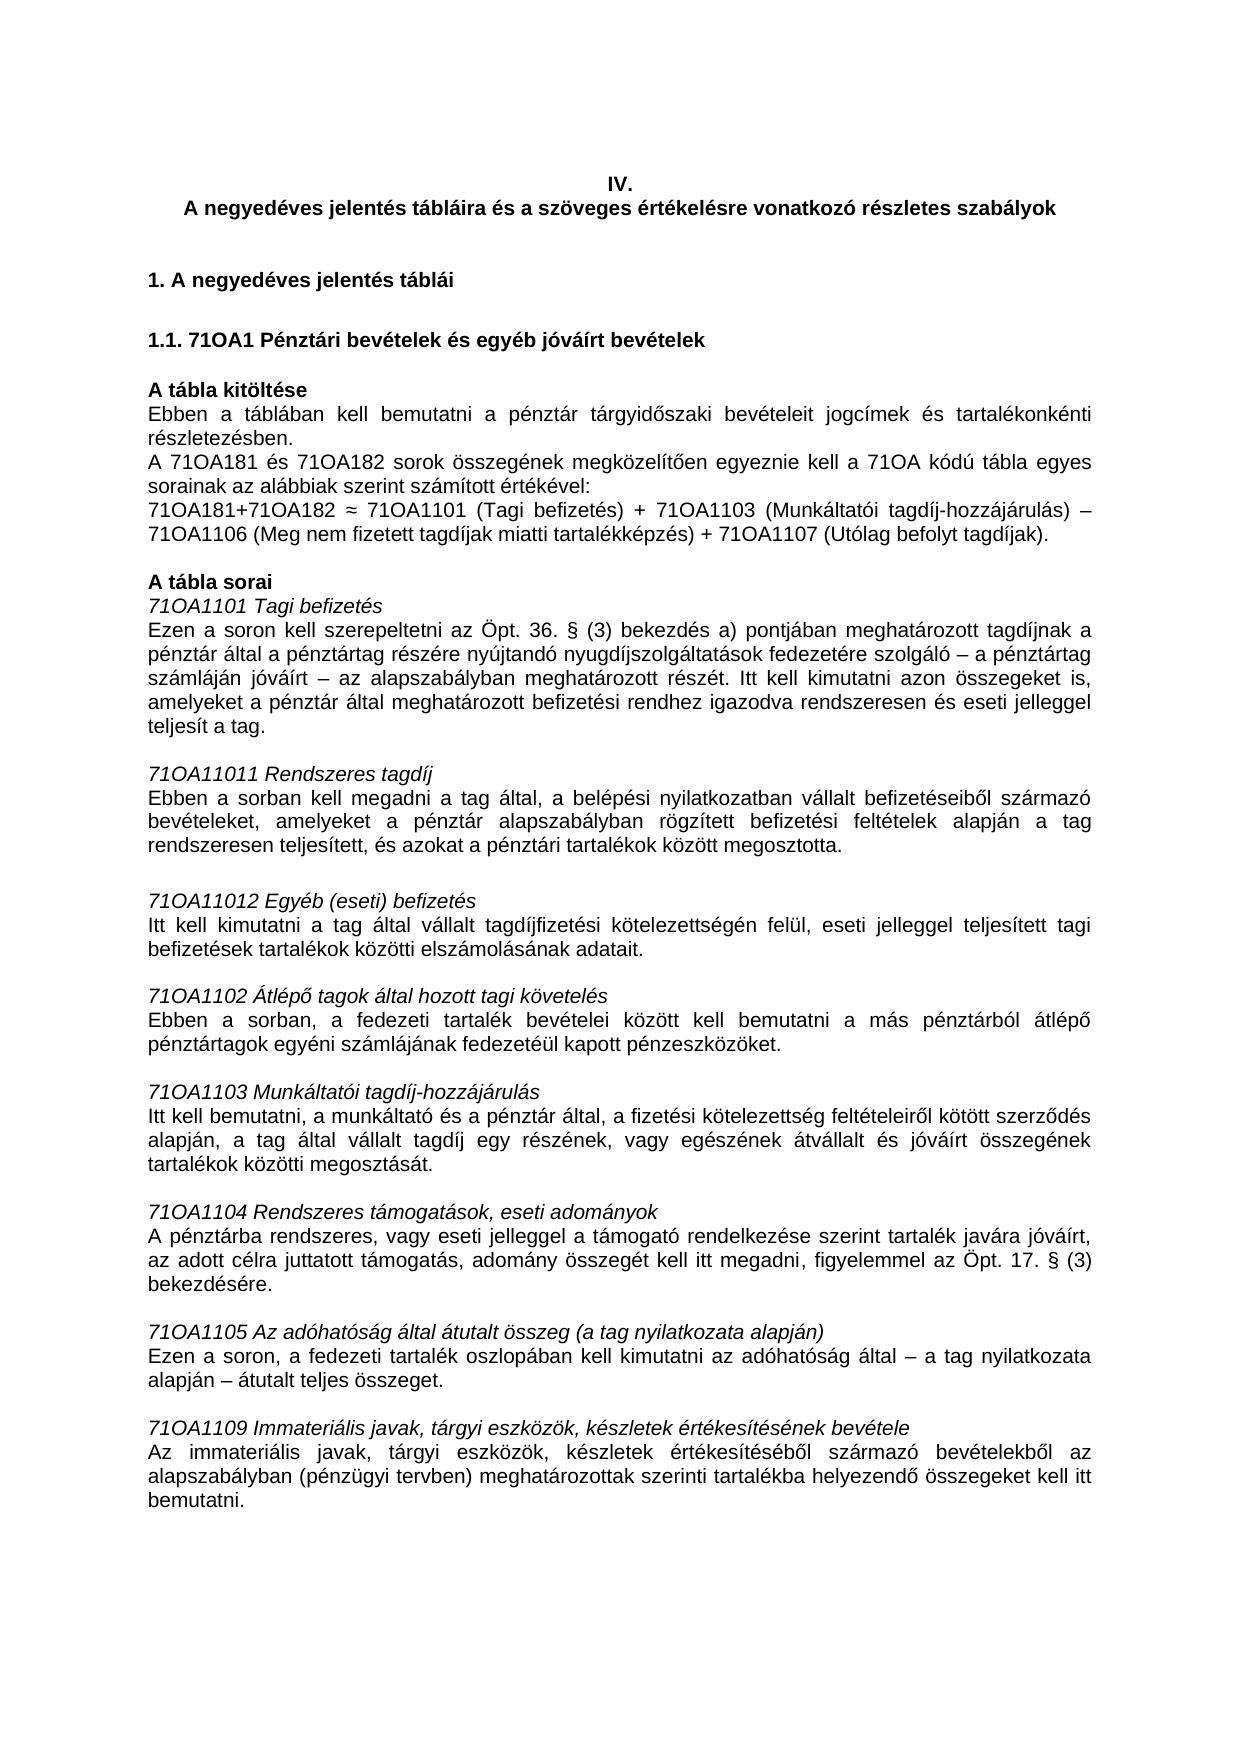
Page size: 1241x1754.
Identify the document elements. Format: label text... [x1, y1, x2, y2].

text A 71OA181 és 71OA182 sorok összegének megközelítően egyeznie kell a 71OA kódú tábla egyes sorainak az alábbiak szerint számított értékével: [148, 450, 1093, 498]
list Itt kell kimutatni a tag által vállalt tagdíjfizetési kötelezettségén felül, eseti jelleggel teljesített tagi befizetések tartalékok közötti elszámolásának adatait. [148, 912, 1093, 960]
text Az immateriális javak, tárgyi eszközök, készletek értékesítéséből származó bevételekből az alapszabályban (pénzügyi tervben) meghatározottak szerinti tartalékba helyezendő összegeket kell itt bemutatni. [148, 1439, 1093, 1511]
text IV. [148, 172, 1093, 196]
text A tábla kitöltése [148, 378, 1093, 402]
text Ezen a soron kell szerepeltetni az Öpt. 36. § (3) bekezdés a) pontjában meghatározott tagdíjnak a pénztár által a pénztártag részére nyújtandó nyugdíjszolgáltatások fedezetére szolgáló – a pénztártag számláján jóváírt – az alapszabályban meghatározott részét. Itt kell kimutatni azon összegeket is, amelyeket a pénztár által meghatározott befizetési rendhez igazodva rendszeresen és eseti jelleggel teljesít a tag. [148, 618, 1093, 737]
text 71OA1103 Munkáltatói tagdíj-hozzájárulás [148, 1080, 1093, 1104]
text A negyedéves jelentés tábláira és a szöveges értékelésre vonatkozó részletes szabályok [148, 196, 1093, 219]
text 71OA1104 Rendszeres támogatások, eseti adományok [148, 1200, 1093, 1224]
text 1. A negyedéves jelentés táblái [148, 267, 1093, 291]
text 71OA1109 Immateriális javak, tárgyi eszközök, készletek értékesítésének bevétele [148, 1416, 1093, 1439]
text Ezen a soron, a fedezeti tartalék oszlopában kell kimutatni az adóhatóság által – a tag nyilatkozata alapján – átutalt teljes összeget. [148, 1344, 1093, 1392]
text 71OA1102 Átlépő tagok által hozott tagi követelés [148, 984, 1093, 1008]
text Ebben a táblában kell bemutatni a pénztár tárgyidőszaki bevételeit jogcímek és tartalékonkénti részletezésben. [148, 402, 1093, 450]
text 71OA181+71OA182 ≈ 71OA1101 (Tagi befizetés) + 71OA1103 (Munkáltatói tagdíj-hozzájárulás) – 71OA1106 (Meg nem fizetett tagdíjak miatti tartalékképzés) + 71OA1107 (Utólag befolyt tagdíjak). [148, 498, 1093, 546]
text Ebben a sorban kell megadni a tag által, a belépési nyilatkozatban vállalt befizetéseiből származó bevételeket, amelyeket a pénztár alapszabályban rögzített befizetési feltételek alapján a tag rendszeresen teljesített, és azokat a pénztári tartalékok között megosztotta. [148, 785, 1093, 857]
text A pénztárba rendszeres, vagy eseti jelleggel a támogató rendelkezése szerint tartalék javára jóváírt, az adott célra juttatott támogatás, adomány összegét kell itt megadni, figyelemmel az Öpt. 17. § (3) bekezdésére. [148, 1224, 1093, 1296]
text 71OA1105 Az adóhatóság által átutalt összeg (a tag nyilatkozata alapján) [148, 1320, 1093, 1344]
text Ebben a sorban, a fedezeti tartalék bevételei között kell bemutatni a más pénztárból átlépő pénztártagok egyéni számlájának fedezetéül kapott pénzeszközöket. [148, 1008, 1093, 1056]
text 71OA11011 Rendszeres tagdíj [148, 761, 1093, 785]
text A tábla sorai [148, 570, 1093, 594]
text 71OA11012 Egyéb (eseti) befizetés [148, 888, 1093, 912]
text Itt kell bemutatni, a munkáltató és a pénztár által, a fizetési kötelezettség feltételeiről kötött szerződés alapján, a tag által vállalt tagdíj egy részének, vagy egészének átvállalt és jóváírt összegének tartalékok közötti megosztását. [148, 1104, 1093, 1176]
text 1.1. 71OA1 Pénztári bevételek és egyéb jóváírt bevételek [148, 328, 1093, 352]
text 71OA1101 Tagi befizetés [148, 594, 1093, 618]
